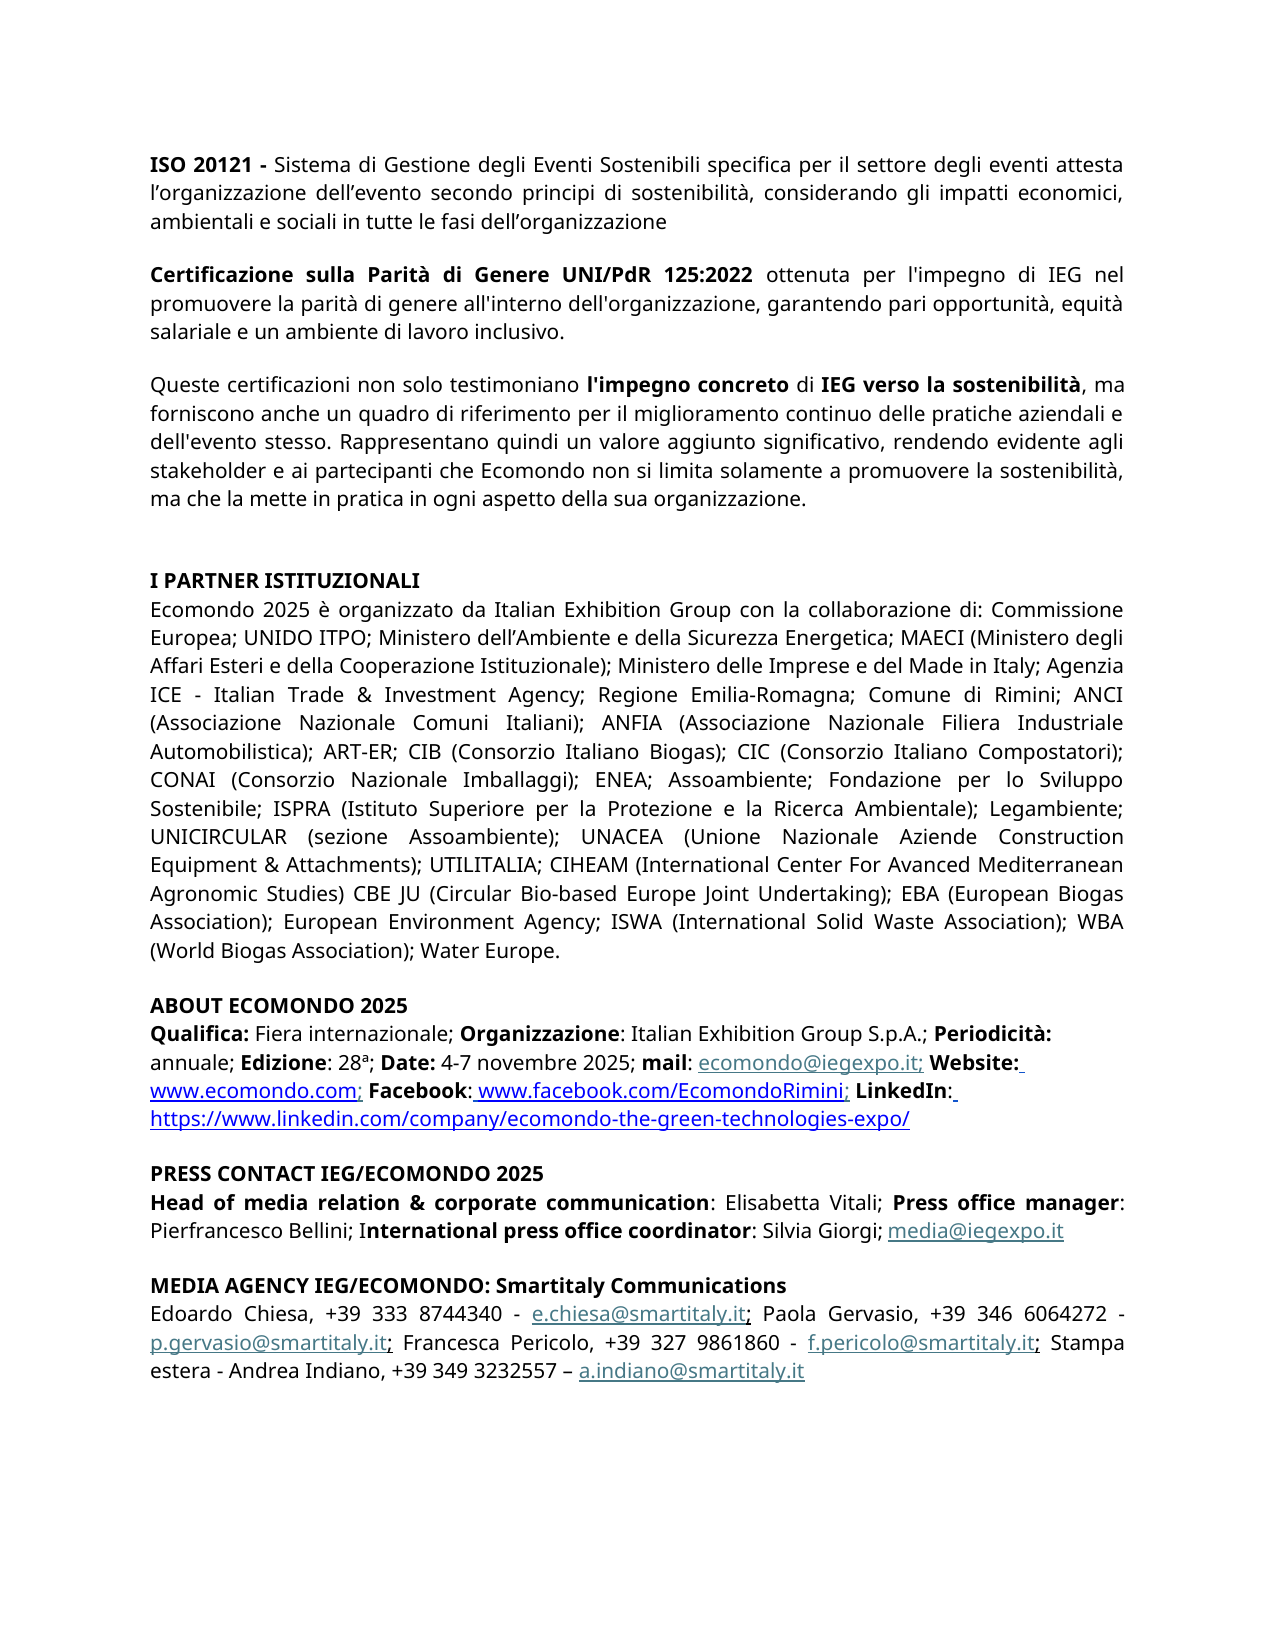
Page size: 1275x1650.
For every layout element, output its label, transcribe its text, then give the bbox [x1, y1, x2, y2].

text Head of media relation & corporate communication: Elisabetta Vitali; Press office manager: Pierfrancesco Bellini; International press office coordinator: Silvia Giorgi; media@iegexpo.it [150, 1188, 1125, 1244]
text Ecomondo 2025 è organizzato da Italian Exhibition Group con la collaborazione di: Commissione Europea; UNIDO ITPO; Ministero dell’Ambiente e della Sicurezza Energetica; MAECI (Ministero degli Affari Esteri e della Cooperazione Istituzionale); Ministero delle Imprese e del Made in Italy; Agenzia ICE - Italian Trade & Investment Agency; Regione Emilia-Romagna; Comune di Rimini; ANCI (Associazione Nazionale Comuni Italiani); ANFIA (Associazione Nazionale Filiera Industriale Automobilistica); ART-ER; CIB (Consorzio Italiano Biogas); CIC (Consorzio Italiano Compostatori); CONAI (Consorzio Nazionale Imballaggi); ENEA; Assoambiente; Fondazione per lo Sviluppo Sostenibile; ISPRA (Istituto Superiore per la Protezione e la Ricerca Ambientale); Legambiente; UNICIRCULAR (sezione Assoambiente); UNACEA (Unione Nazionale Aziende Construction Equipment & Attachments); UTILITALIA; CIHEAM (International Center For Avanced Mediterranean Agronomic Studies) CBE JU (Circular Bio-based Europe Joint Undertaking); EBA (European Biogas Association); European Environment Agency; ISWA (International Solid Waste Association); WBA (World Biogas Association); Water Europe. [150, 595, 1125, 964]
text I PARTNER ISTITUZIONALI [150, 566, 1125, 595]
text ABOUT ECOMONDO 2025 [150, 991, 1125, 1019]
text Queste certificazioni non solo testimoniano l'impegno concreto di IEG verso la sostenibilità, ma forniscono anche un quadro di riferimento per il miglioramento continuo delle pratiche aziendali e dell'evento stesso. Rappresentano quindi un valore aggiunto significativo, rendendo evidente agli stakeholder e ai partecipanti che Ecomondo non si limita solamente a promuovere la sostenibilità, ma che la mette in pratica in ogni aspetto della sua organizzazione. [150, 371, 1125, 513]
text Edoardo Chiesa, +39 333 8744340 - e.chiesa@smartitaly.it; Paola Gervasio, +39 346 6064272 - p.gervasio@smartitaly.it; Francesca Pericolo, +39 327 9861860 - f.pericolo@smartitaly.it; Stampa estera - Andrea Indiano, +39 349 3232557 – a.indiano@smartitaly.it [150, 1299, 1125, 1385]
text Certificazione sulla Parità di Genere UNI/PdR 125:2022 ottenuta per l'impegno di IEG nel promuovere la parità di genere all'interno dell'organizzazione, garantendo pari opportunità, equità salariale e un ambiente di lavoro inclusivo. [150, 260, 1125, 346]
text Qualifica: Fiera internazionale; Organizzazione: Italian Exhibition Group S.p.A.; Periodicità: annuale; Edizione: 28ª; Date: 4-7 novembre 2025; mail: ecomondo@iegexpo.it; Website: www.ecomondo.com; Facebook: www.facebook.com/EcomondoRimini; LinkedIn: https://www.linkedin.com/company/ecomondo-the-green-technologies-expo/ [150, 1019, 1125, 1133]
text ISO 20121 - Sistema di Gestione degli Eventi Sostenibili specifica per il settore degli eventi attesta l’organizzazione dell’evento secondo principi di sostenibilità, considerando gli impatti economici, ambientali e sociali in tutte le fasi dell’organizzazione [150, 150, 1125, 235]
text PRESS CONTACT IEG/ECOMONDO 2025 [150, 1159, 1125, 1188]
text MEDIA AGENCY IEG/ECOMONDO: Smartitaly Communications [150, 1271, 1125, 1299]
